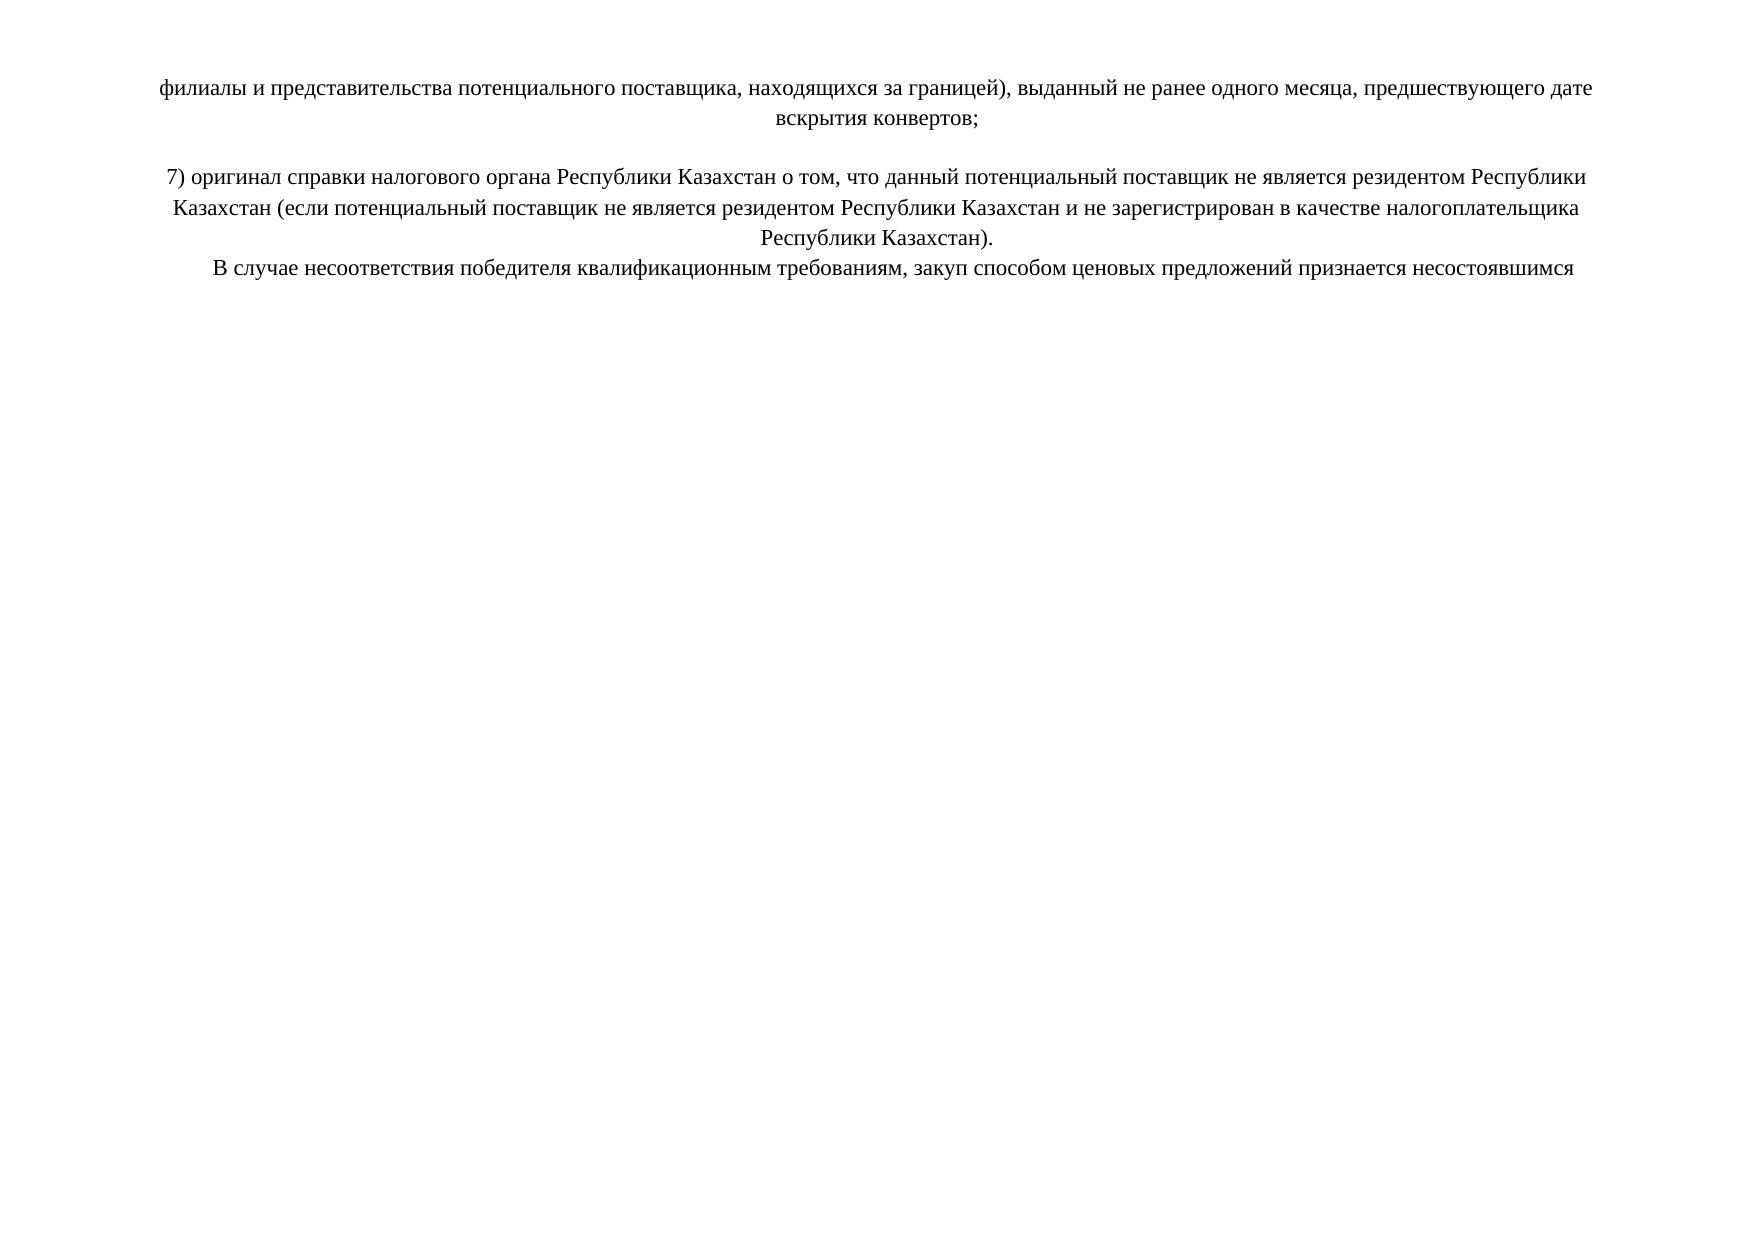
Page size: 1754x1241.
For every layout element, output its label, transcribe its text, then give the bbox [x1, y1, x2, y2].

text 7) оригинал справки налогового органа Республики Казахстан о том, что данный потенциальный поставщик не является резидентом Республики Казахстан (если потенциальный поставщик не является резидентом Республики Казахстан и не зарегистрирован в качестве налогоплательщика Республики Казахстан). В случае несоответствия победителя квалификационным требованиям, закуп способом ценовых предложений признается несостоявшимся [118, 163, 1636, 280]
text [118, 74, 1636, 130]
